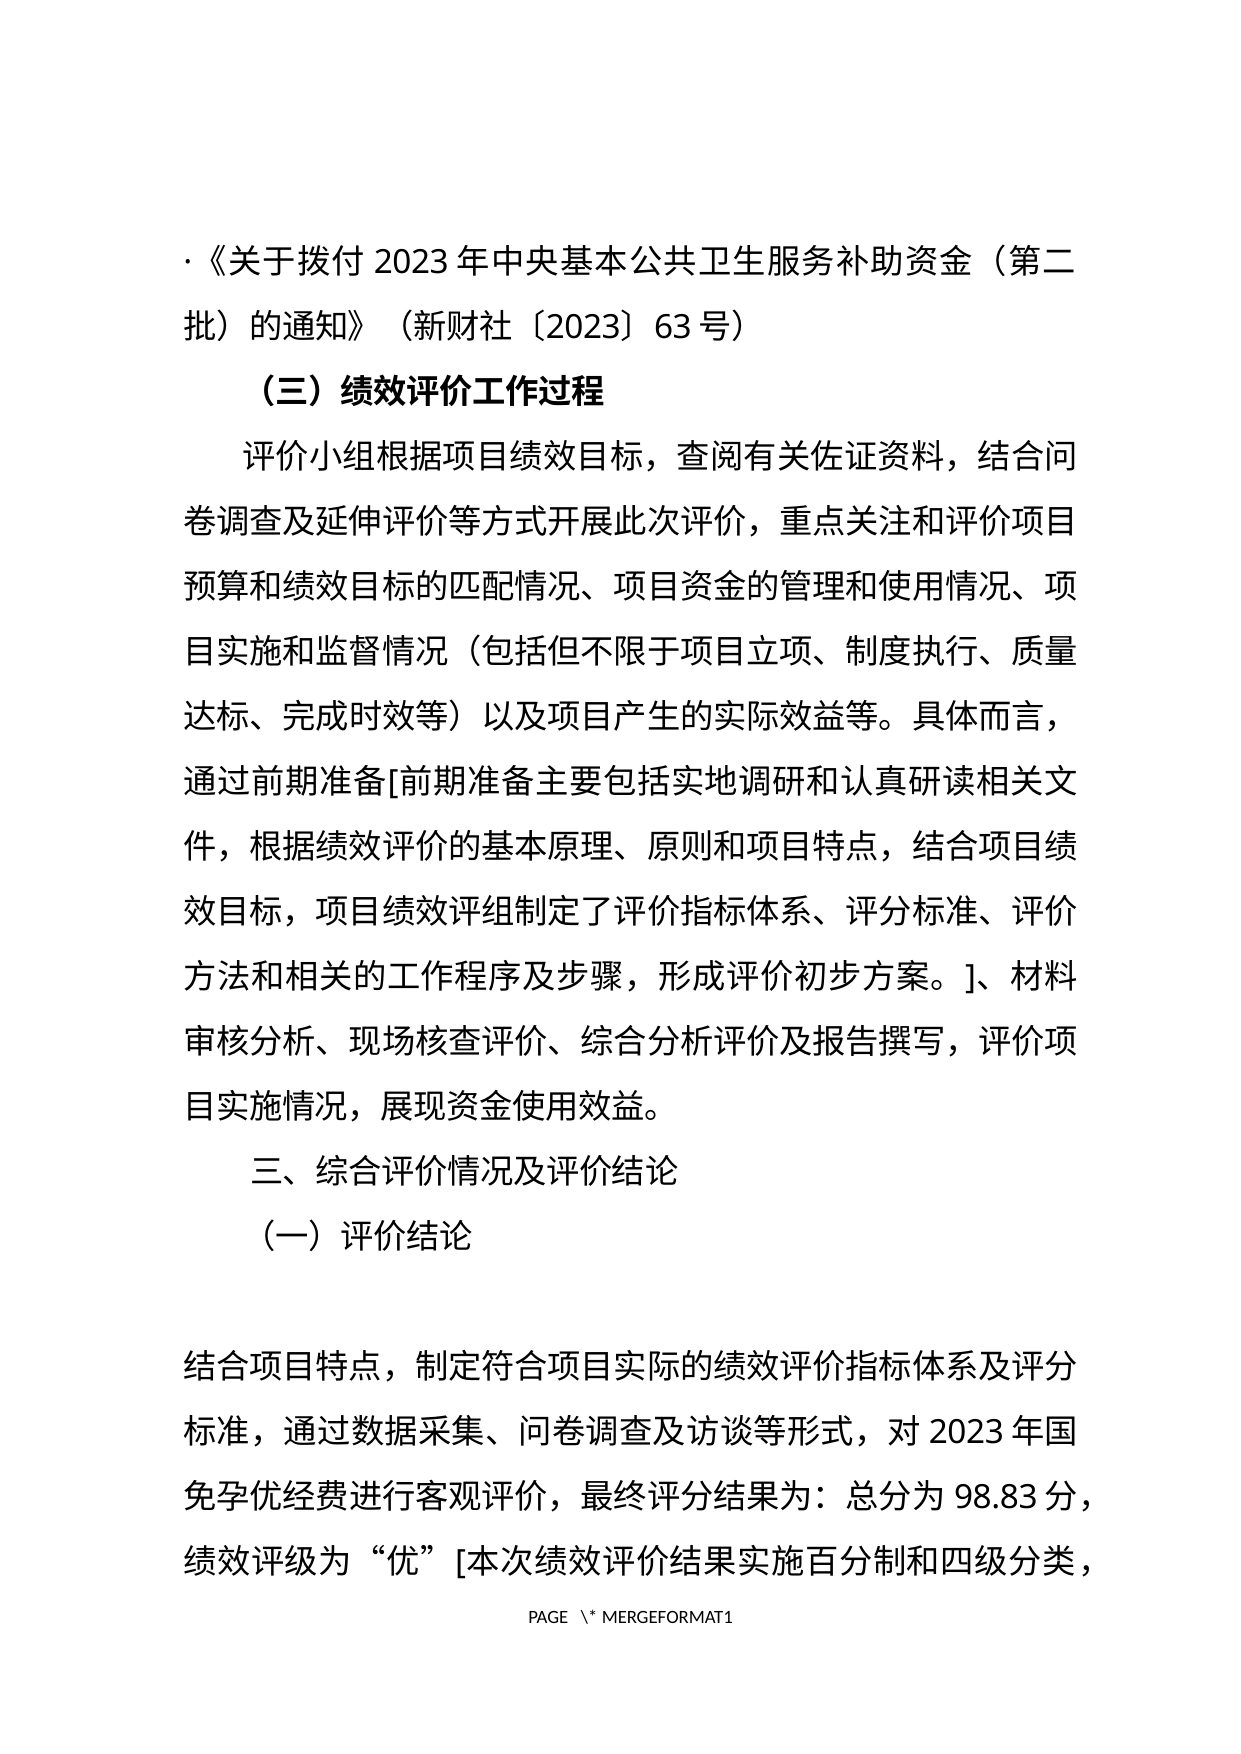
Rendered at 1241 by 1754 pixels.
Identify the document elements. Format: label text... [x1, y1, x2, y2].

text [183, 1202, 1078, 1592]
text 三、综合评价情况及评价结论 [183, 1137, 1078, 1202]
text （三）绩效评价工作过程 [183, 357, 1078, 422]
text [183, 162, 1078, 357]
text 评价小组根据项目绩效目标，查阅有关佐证资料，结合问卷调查及延伸评价等方式开展此次评价，重点关注和评价项目预算和绩效目标的匹配情况、项目资金的管理和使用情况、项目实施和监督情况（包括但不限于项目立项、制度执行、质量达标、完成时效等）以及项目产生的实际效益等。具体而言，通过前期准备[前期准备主要包括实地调研和认真研读相关文件，根据绩效评价的基本原理、原则和项目特点，结合项目绩效目标，项目绩效评组制定了评价指标体系、评分标准、评价方法和相关的工作程序及步骤，形成评价初步方案。]、材料审核分析、现场核查评价、综合分析评价及报告撰写，评价项目实施情况，展现资金使用效益。 [183, 422, 1078, 1137]
